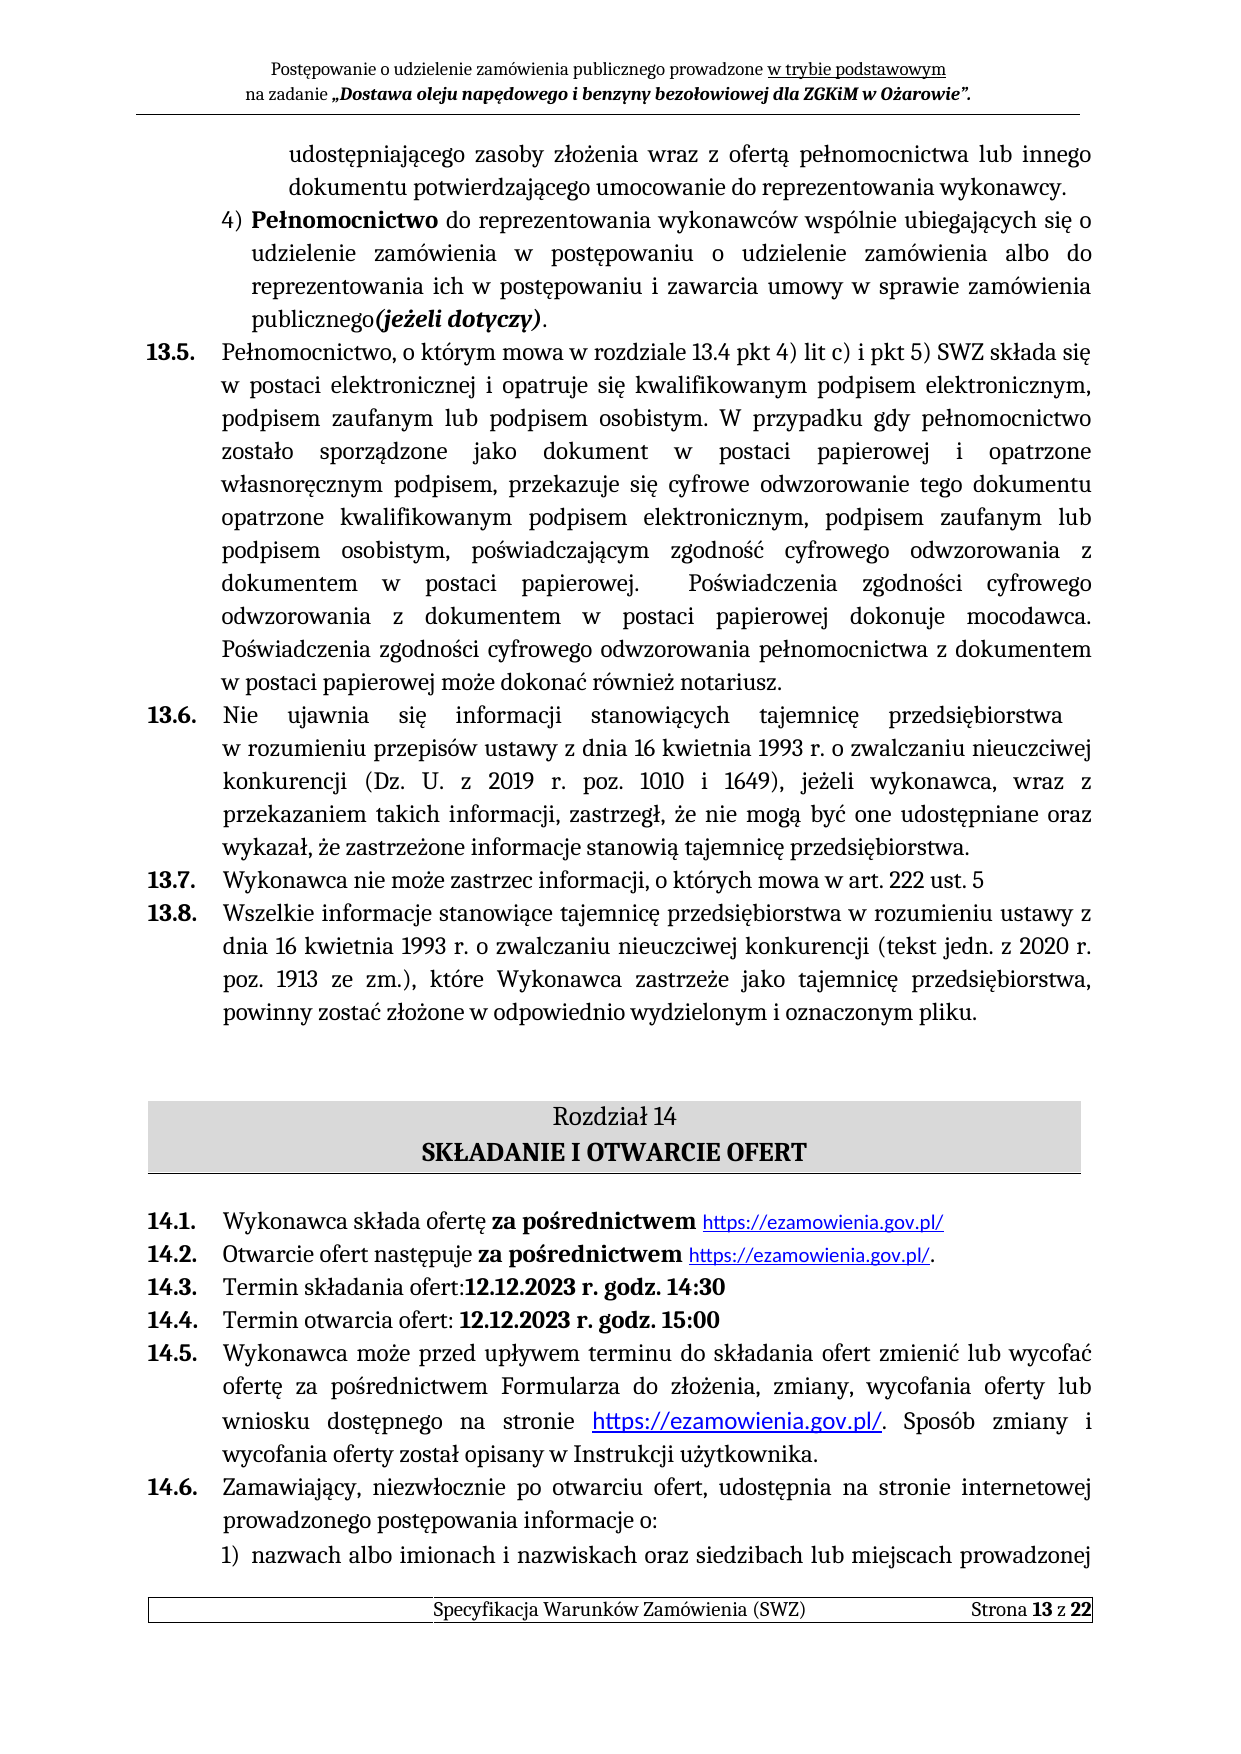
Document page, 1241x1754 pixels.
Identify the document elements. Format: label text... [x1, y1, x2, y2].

list Otwarcie ofert następuje za pośrednictwem https://ezamowienia.gov.pl/. [148, 1239, 1093, 1268]
list Zamawiający, niezwłocznie po otwarciu ofert, udostępnia na stronie internetowej prowadzonego postępowania informacje o: [148, 1473, 1093, 1534]
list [251, 139, 1093, 201]
table_header Rozdział 14 SKŁADANIE I OTWARCIE OFERT [148, 1101, 1081, 1172]
list Nie ujawnia się informacji stanowiących tajemnicę przedsiębiorstwa w rozumieniu przepisów ustawy z dnia 16 kwietnia 1993 r. o zwalczaniu nieuczciwej konkurencji (Dz. U. z 2019 r. poz. 1010 i 1649), jeżeli wykonawca, wraz z przekazaniem takich informacji, zastrzegł, że nie mogą być one udostępniane oraz wykazał, że zastrzeżone informacje stanowią tajemnicę przedsiębiorstwa. [148, 701, 1093, 862]
list Pełnomocnictwo do reprezentowania wykonawców wspólnie ubiegających się o udzielenie zamówienia w postępowaniu o udzielenie zamówienia albo do reprezentowania ich w postępowaniu i zawarcia umowy w sprawie zamówienia publicznego(jeżeli dotyczy). [221, 206, 1093, 333]
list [221, 1541, 1093, 1569]
list Wszelkie informacje stanowiące tajemnicę przedsiębiorstwa w rozumieniu ustawy z dnia 16 kwietnia 1993 r. o zwalczaniu nieuczciwej konkurencji (tekst jedn. z 2020 r. poz. 1913 ze zm.), które Wykonawca zastrzeże jako tajemnicę przedsiębiorstwa, powinny zostać złożone w odpowiednio wydzielonym i oznaczonym pliku. [148, 899, 1093, 1027]
list Termin otwarcia ofert: 12.12.2023 r. godz. 15:00 [148, 1306, 1093, 1334]
list Wykonawca składa ofertę za pośrednictwem https://ezamowienia.gov.pl/ [148, 1207, 1093, 1235]
list Pełnomocnictwo, o którym mowa w rozdziale 13.4 pkt 4) lit c) i pkt 5) SWZ składa się w postaci elektronicznej i opatruje się kwalifikowanym podpisem elektronicznym, podpisem zaufanym lub podpisem osobistym. W przypadku gdy pełnomocnictwo zostało sporządzone jako dokument w postaci papierowej i opatrzone własnoręcznym podpisem, przekazuje się cyfrowe odwzorowanie tego dokumentu opatrzone kwalifikowanym podpisem elektronicznym, podpisem zaufanym lub podpisem osobistym, poświadczającym zgodność cyfrowego odwzorowania z dokumentem w postaci papierowej. Poświadczenia zgodności cyfrowego odwzorowania z dokumentem w postaci papierowej dokonuje mocodawca. Poświadczenia zgodności cyfrowego odwzorowania pełnomocnictwa z dokumentem w postaci papierowej może dokonać również notariusz. [146, 338, 1093, 697]
list Wykonawca nie może zastrzec informacji, o których mowa w art. 222 ust. 5 [148, 866, 1093, 895]
list Wykonawca może przed upływem terminu do składania ofert zmienić lub wycofać ofertę za pośrednictwem Formularza do złożenia, zmiany, wycofania oferty lub wniosku dostępnego na stronie https://ezamowienia.gov.pl/. Sposób zmiany i wycofania oferty został opisany w Instrukcji użytkownika. [148, 1339, 1093, 1468]
list Termin składania ofert:12.12.2023 r. godz. 14:30 [148, 1273, 1093, 1301]
